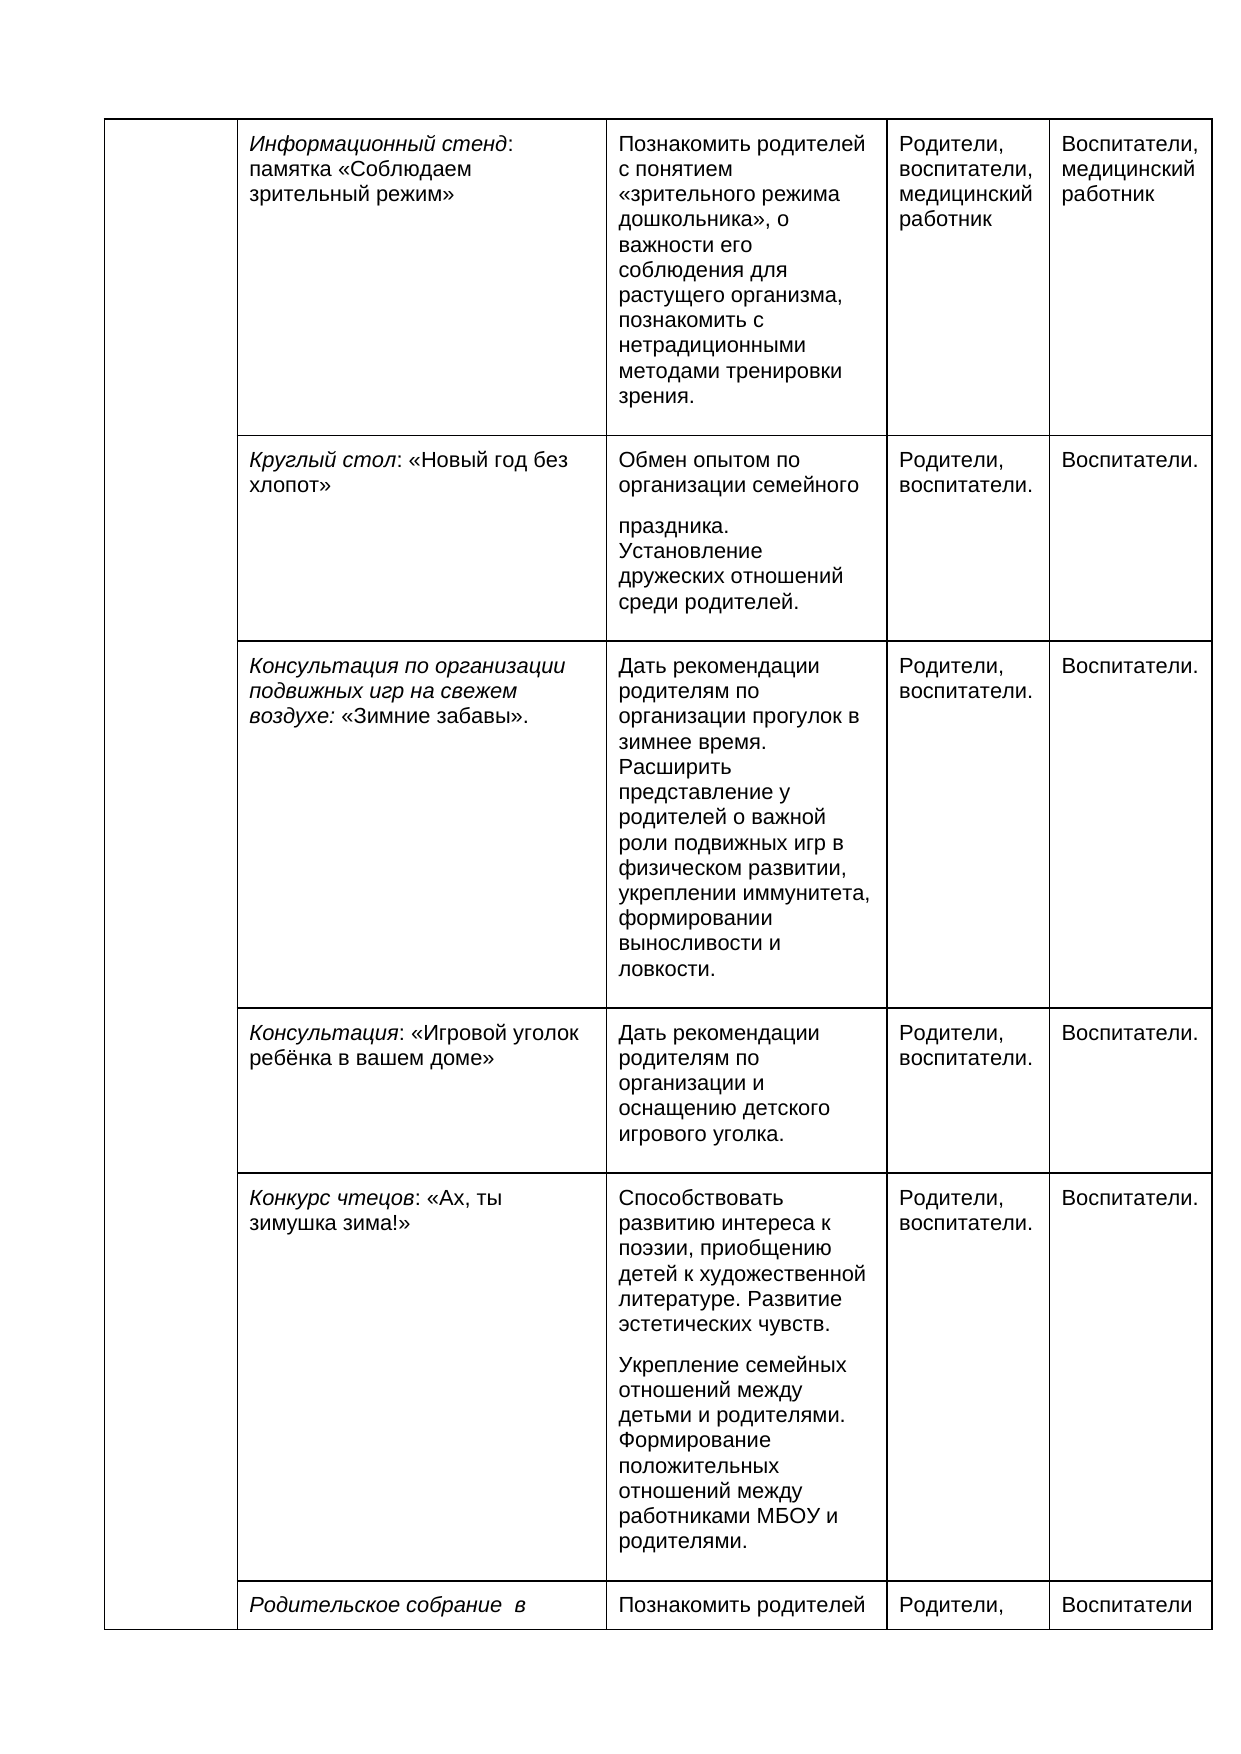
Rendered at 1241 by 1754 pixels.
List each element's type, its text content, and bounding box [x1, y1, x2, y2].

table_cell Способствовать развитию интереса к поэзии, приобщению детей к художественной литературе. Развитие эстетических чувств. Укрепление семейных отношений между детьми и родителями. Формирование положительных отношений между работниками МБОУ и родителями. [607, 1174, 886, 1580]
table_cell Круглый стол: «Новый год без хлопот» [238, 436, 606, 640]
table_cell Познакомить родителей с понятием «зрительного режима дошкольника», о важности его соблюдения для растущего организма, познакомить с нетрадиционными методами тренировки зрения. [607, 120, 886, 434]
table_cell Консультация: «Игровой уголок ребёнка в вашем доме» [238, 1009, 606, 1172]
table_cell Воспитатели, медицинский работник [1050, 120, 1211, 434]
table_cell Информационный стенд: памятка «Соблюдаем зрительный режим» [238, 120, 606, 434]
table_cell Родители, воспитатели. [888, 1174, 1049, 1580]
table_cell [238, 1582, 606, 1628]
table_cell Конкурс чтецов: «Ах, ты зимушка зима!» [238, 1174, 606, 1580]
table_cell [888, 1582, 1049, 1628]
table_cell Родители, воспитатели, медицинский работник [888, 120, 1049, 434]
table_cell Воспитатели. [1050, 1174, 1211, 1580]
table_cell Дать рекомендации родителям по организации и оснащению детского игрового уголка. [607, 1009, 886, 1172]
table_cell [607, 1582, 886, 1628]
table_cell Обмен опытом по организации семейного праздника. Установление дружеских отношений среди родителей. [607, 436, 886, 640]
table_cell Воспитатели. [1050, 1009, 1211, 1172]
table_cell Консультация по организации подвижных игр на свежем воздухе: «Зимние забавы». [238, 642, 606, 1007]
table_cell Родители, воспитатели. [888, 642, 1049, 1007]
table_cell Воспитатели. [1050, 642, 1211, 1007]
table_cell Родители, воспитатели. [888, 1009, 1049, 1172]
table_cell Дать рекомендации родителям по организации прогулок в зимнее время. Расширить представление у родителей о важной роли подвижных игр в физическом развитии, укреплении иммунитета, формировании выносливости и ловкости. [607, 642, 886, 1007]
table_cell Родители, воспитатели. [888, 436, 1049, 640]
table_cell Воспитатели [1050, 1582, 1211, 1628]
table_cell Воспитатели. [1050, 436, 1211, 640]
